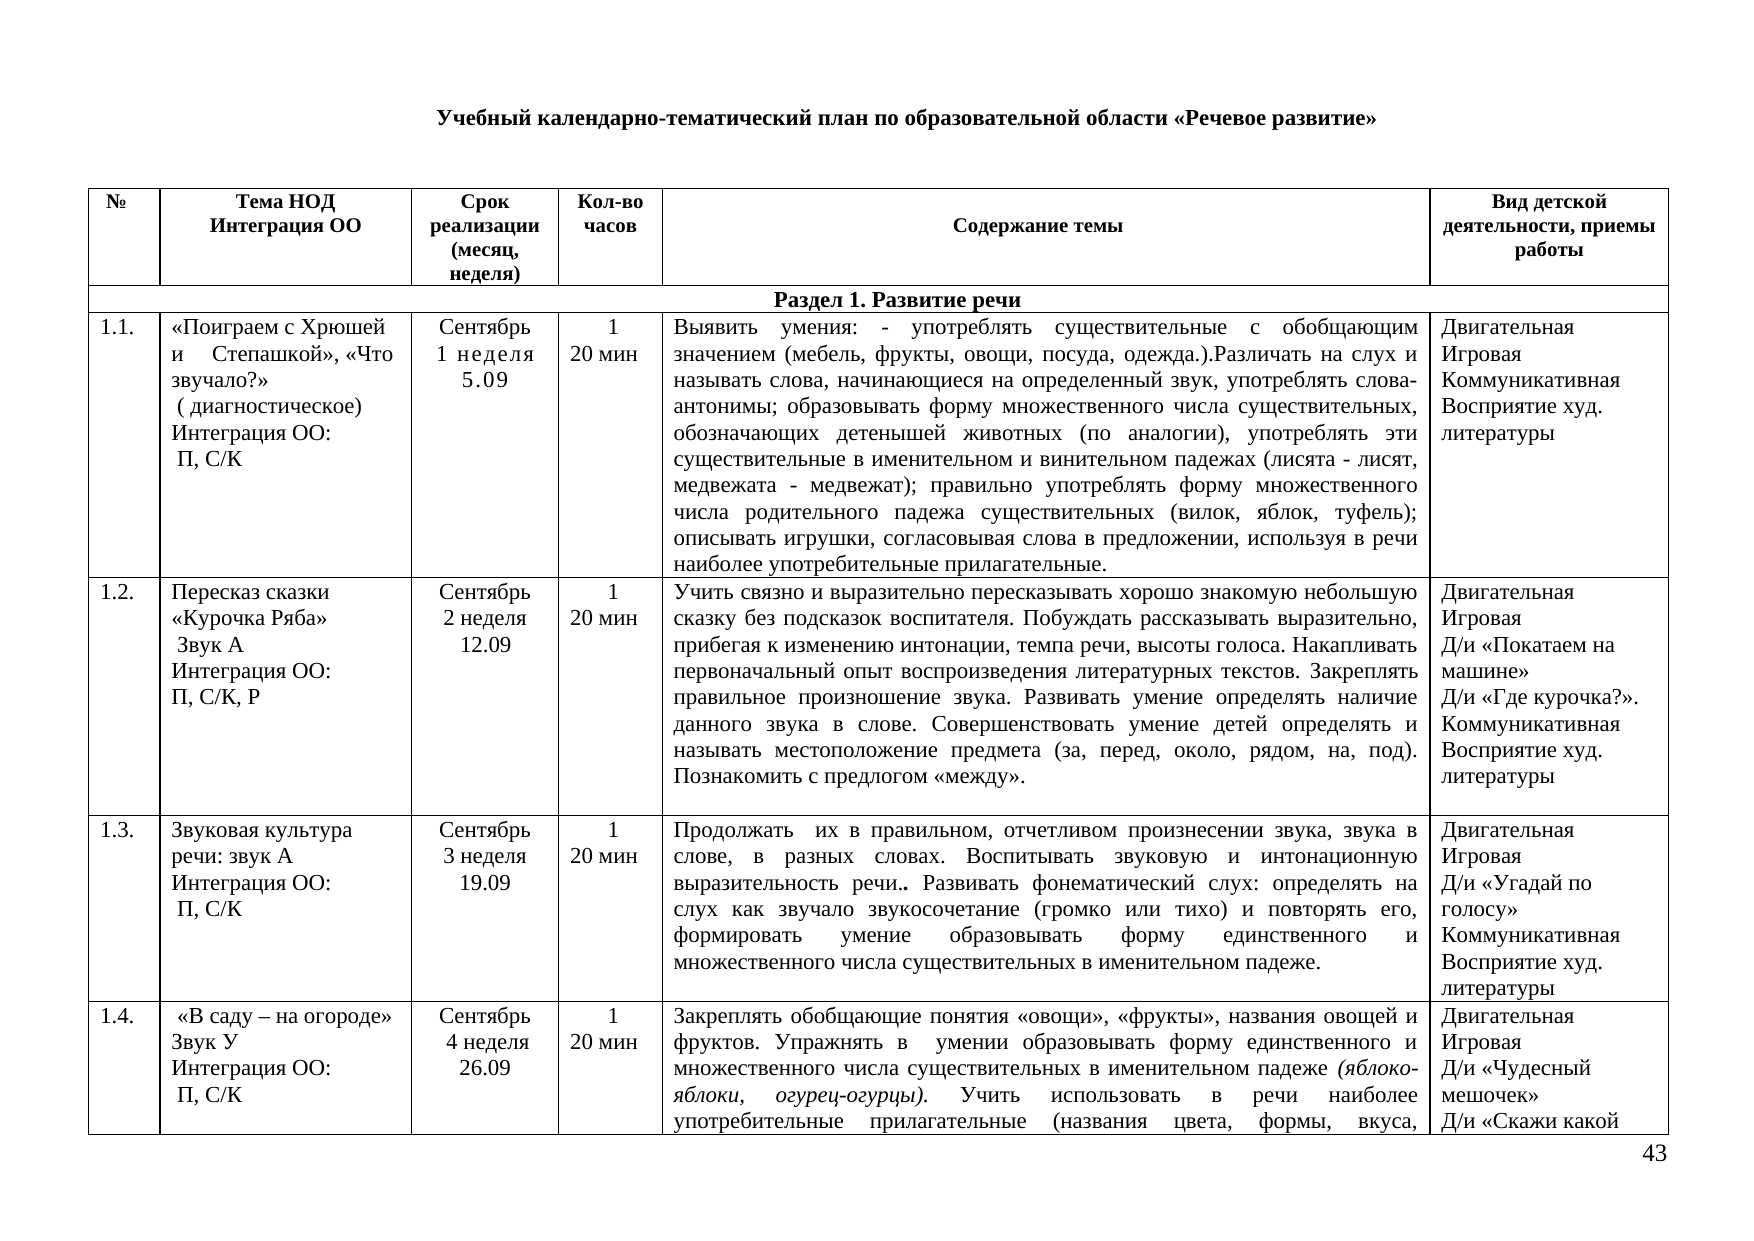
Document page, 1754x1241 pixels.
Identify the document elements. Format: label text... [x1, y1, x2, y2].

table_cell Пересказ сказки «Курочка Ряба» Звук А Интеграция ОО: П, С/К, Р [161, 578, 411, 815]
table_cell 1 20 мин [559, 816, 662, 1001]
table_header № [89, 189, 159, 285]
table_cell [89, 1002, 159, 1133]
table_cell 1 20 мин [559, 1002, 662, 1133]
table_cell [89, 578, 159, 815]
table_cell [161, 1002, 411, 1133]
table_header Кол-во часов [559, 189, 662, 285]
table_cell Учить связно и выразительно пересказывать хорошо знакомую небольшую сказку без подсказок воспитателя. Побуждать рассказывать выразительно, прибегая к изменению интонации, темпа речи, высоты голоса. Накапливать первоначальный опыт воспроизведения литературных текстов. Закреплять правильное произношение звука. Развивать умение определять наличие данного звука в слове. Совершенствовать умение детей определять и называть местоположение предмета (за, перед, около, рядом, на, под). Познакомить с предлогом «между». [663, 578, 1429, 815]
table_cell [1431, 1002, 1668, 1133]
table_cell Сентябрь 2 неделя 12.09 [412, 578, 558, 815]
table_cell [663, 1002, 1429, 1133]
table_cell 1 20 мин [559, 578, 662, 815]
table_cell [412, 1002, 558, 1133]
table_header Тема НОД Интеграция ОО [161, 189, 411, 285]
table_cell Сентябрь 1 неделя 5.09 [412, 313, 558, 577]
table_header Срок реализации (месяц, неделя) [412, 189, 558, 285]
text Учебный календарно-тематический план по образовательной области «Речевое развитие» [148, 104, 1665, 130]
table_cell 1 20 мин [559, 313, 662, 577]
table_header Содержание темы [663, 189, 1429, 285]
table_cell Двигательная Игровая Д/и «Угадай по голосу» Коммуникативная Восприятие худ. литературы [1431, 816, 1668, 1001]
table_cell Раздел 1. Развитие речи [89, 286, 1668, 312]
table_cell Продолжать их в правильном, отчетливом произнесении звука, звука в слове, в разных словах. Воспитывать звуковую и интонационную выразительность речи.. Развивать фонематический слух: определять на слух как звучало звукосочетание (громко или тихо) и повторять его, формировать умение образовывать форму единственного и множественного числа существительных в именительном падеже. [663, 816, 1429, 1001]
table_cell Двигательная Игровая Коммуникативная Восприятие худ. литературы [1431, 313, 1668, 577]
table_header Вид детской деятельности, приемы работы [1431, 189, 1668, 285]
table_cell [89, 816, 159, 1001]
table_cell Выявить умения: - употреблять существительные с обобщающим значением (мебель, фрукты, овощи, посуда, одежда.).Различать на слух и называть слова, начинающиеся на определенный звук, употреблять слова-антонимы; образовывать форму множественного числа существительных, обозначающих детенышей животных (по аналогии), употреблять эти существительные в именительном и винительном падежах (лисята - лисят, медвежата - медвежат); правильно употреблять форму множественного числа родительного падежа существительных (вилок, яблок, туфель); описывать игрушки, согласовывая слова в предложении, используя в речи наиболее употребительные прилагательные. [663, 313, 1429, 577]
table_cell Звуковая культура речи: звук А Интеграция ОО: П, С/К [161, 816, 411, 1001]
table_cell [89, 313, 159, 577]
table_cell Сентябрь 3 неделя 19.09 [412, 816, 558, 1001]
table_cell «Поиграем с Хрюшей и Степашкой», «Что звучало?» ( диагностическое) Интеграция ОО: П, С/К [161, 313, 411, 577]
table_cell Двигательная Игровая Д/и «Покатаем на машине» Д/и «Где курочка?». Коммуникативная Восприятие худ. литературы [1431, 578, 1668, 815]
